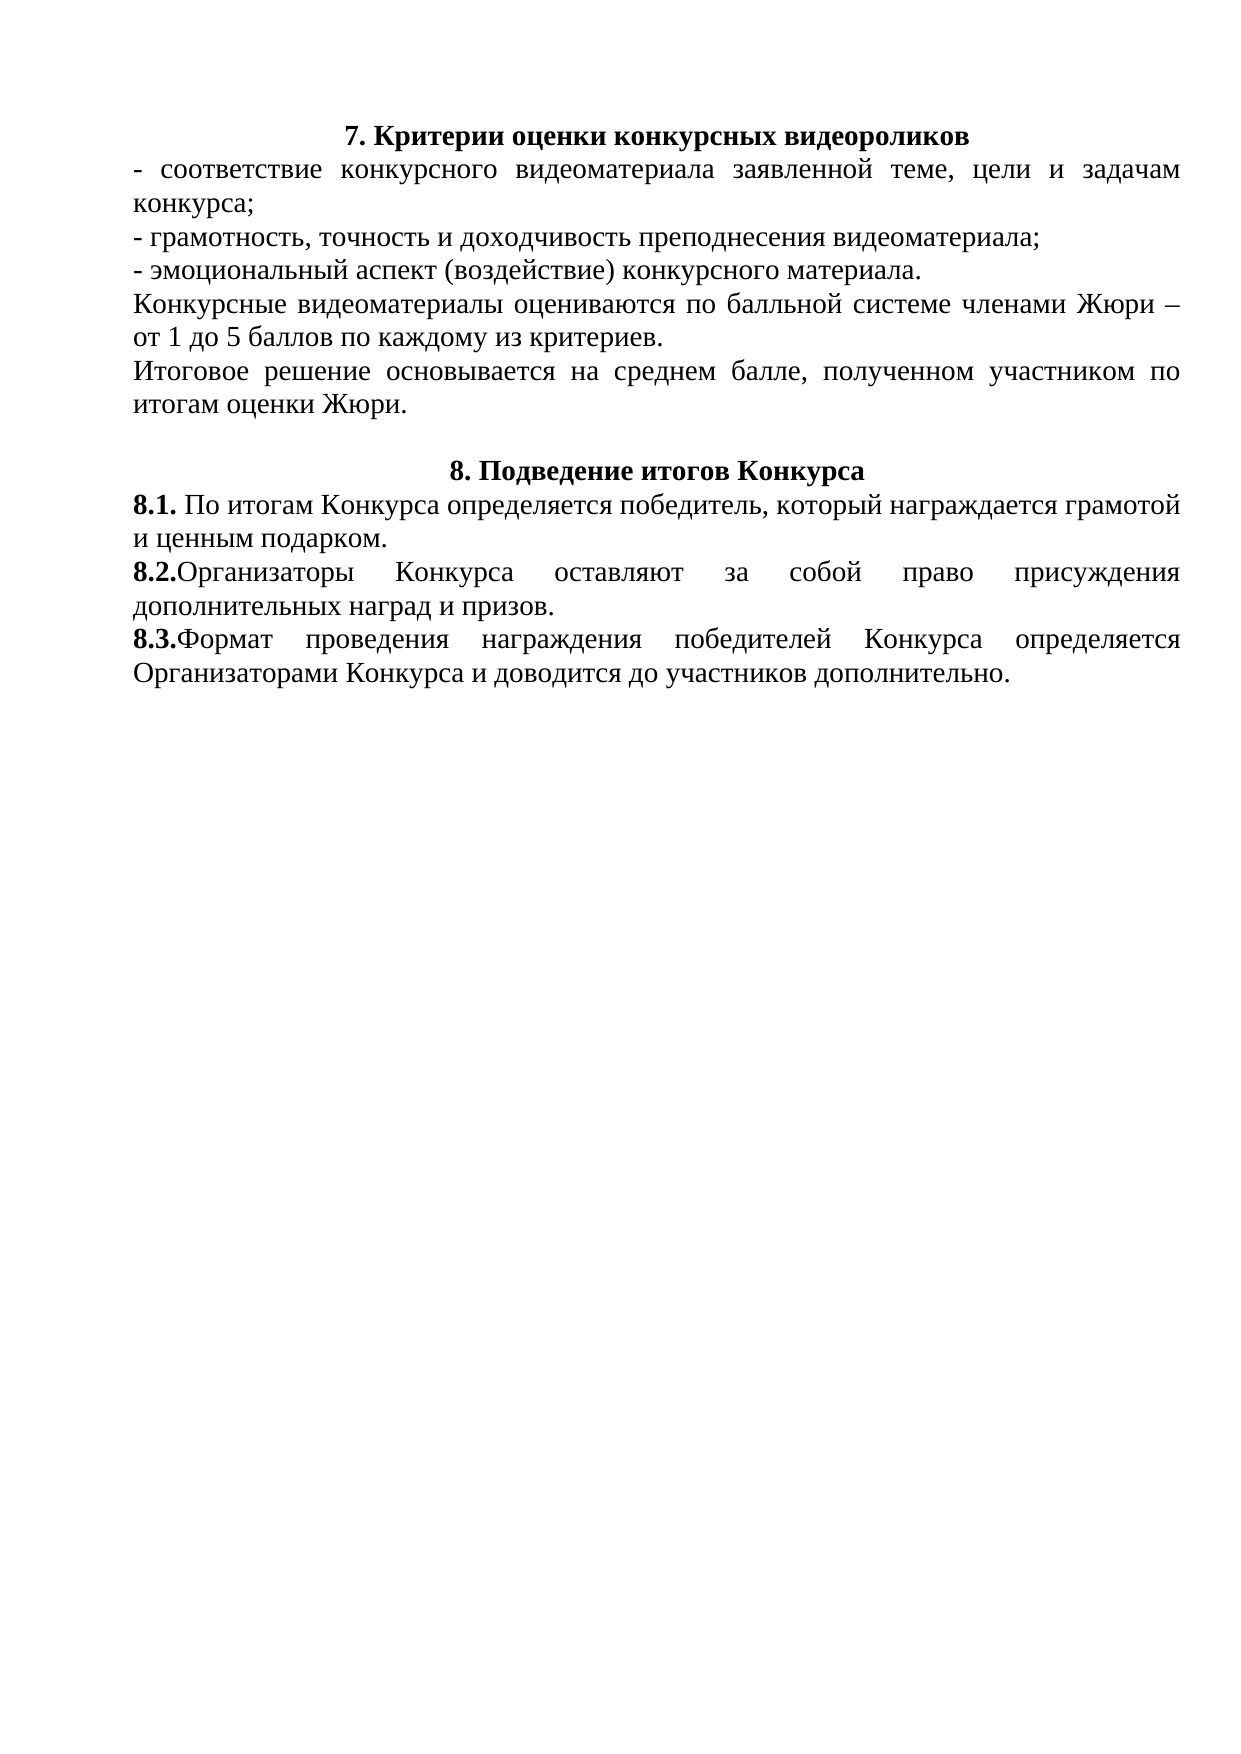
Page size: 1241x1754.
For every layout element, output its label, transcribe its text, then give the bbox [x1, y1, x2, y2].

text 8.3.Формат проведения награждения победителей Конкурса определяется Организаторами Конкурса и доводится до участников дополнительно. [133, 621, 1181, 688]
text 8.2.Организаторы Конкурса оставляют за собой право присуждения дополнительных наград и призов. [133, 554, 1181, 621]
text Конкурсные видеоматериалы оцениваются по балльной системе членами Жюри – от 1 до 5 баллов по каждому из критериев. [133, 286, 1181, 353]
text 7. Критерии оценки конкурсных видеороликов [133, 118, 1181, 152]
text - грамотность, точность и доходчивость преподнесения видеоматериала; [133, 219, 1181, 252]
text 8. Подведение итогов Конкурса [133, 453, 1181, 487]
text - эмоциональный аспект (воздействие) конкурсного материала. [133, 252, 1181, 286]
text 8.1. По итогам Конкурса определяется победитель, который награждается грамотой и ценным подарком. [133, 487, 1181, 554]
text - соответствие конкурсного видеоматериала заявленной теме, цели и задачам конкурса; [133, 152, 1181, 219]
text Итоговое решение основывается на среднем балле, полученном участником по итогам оценки Жюри. [133, 353, 1181, 420]
